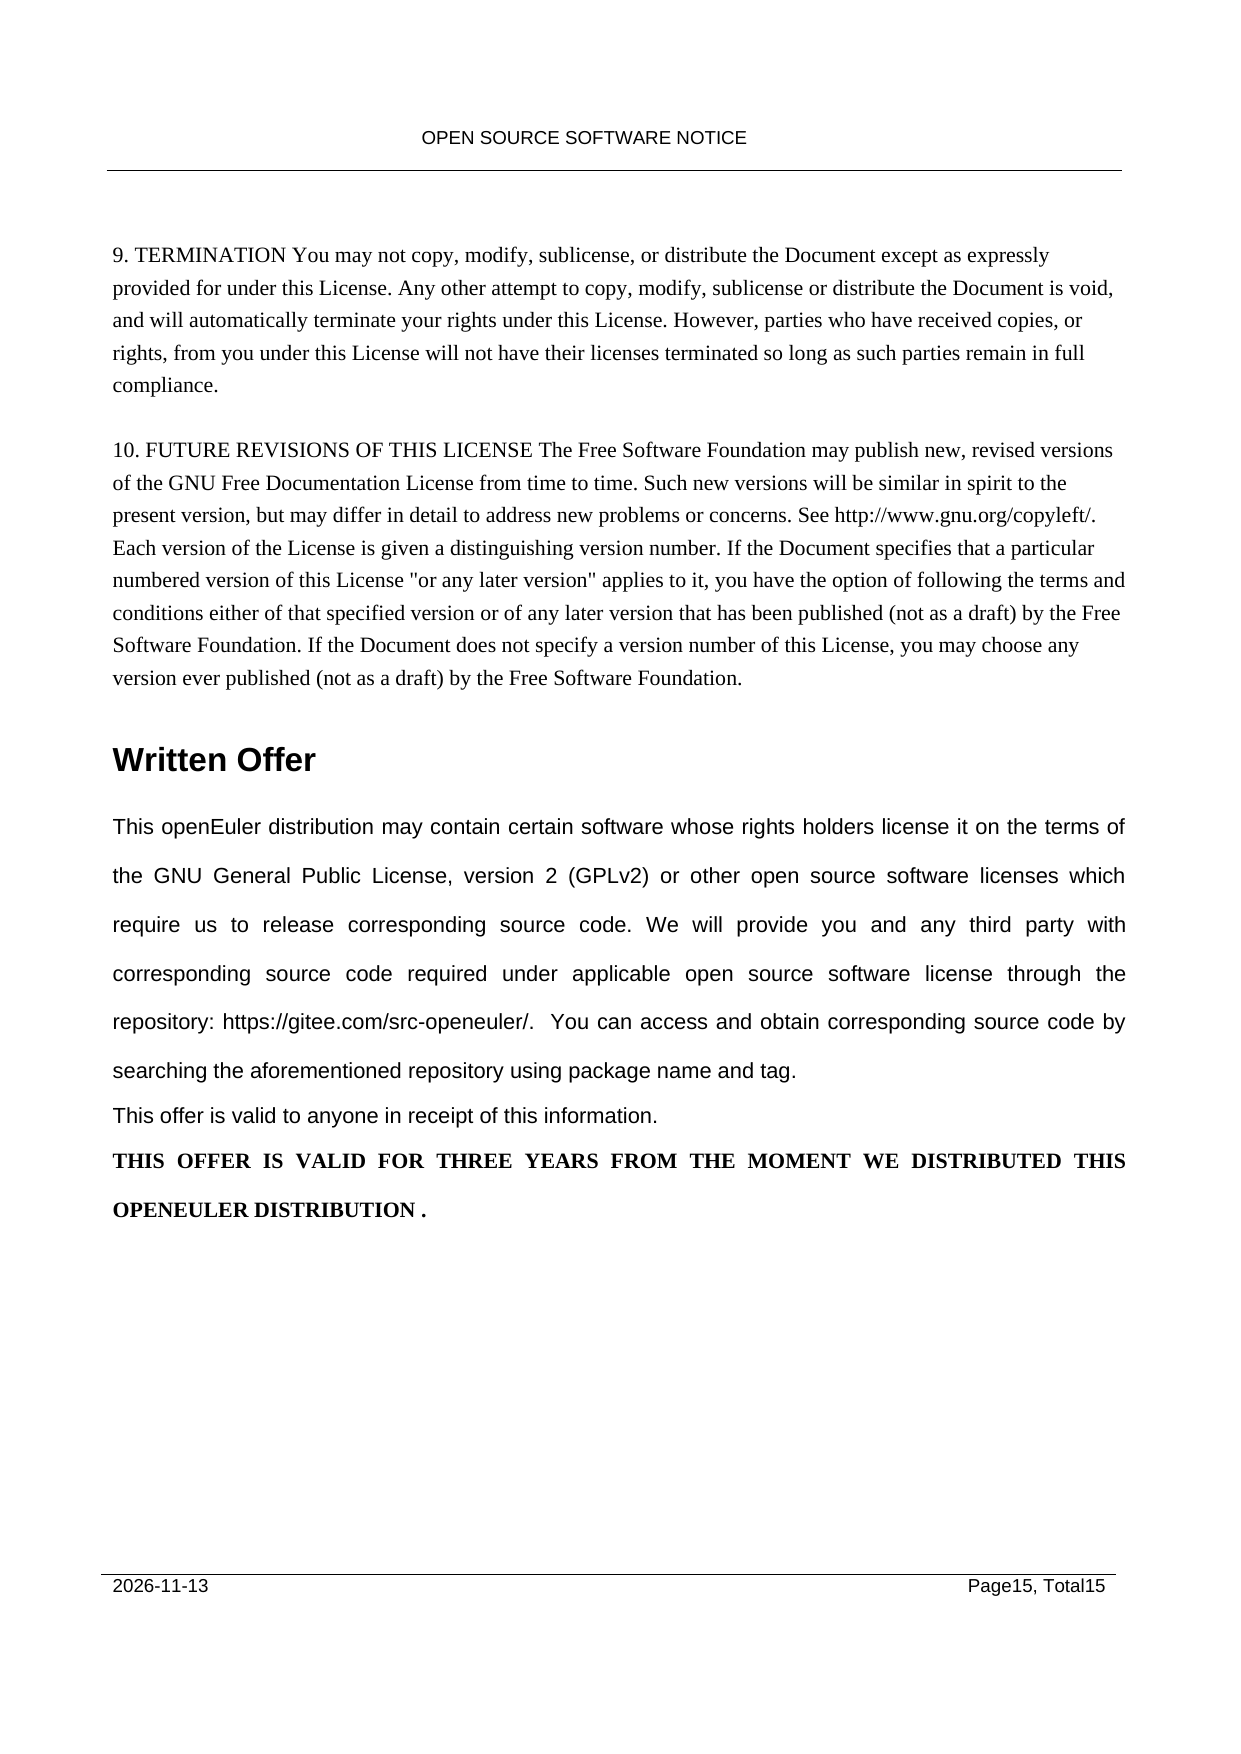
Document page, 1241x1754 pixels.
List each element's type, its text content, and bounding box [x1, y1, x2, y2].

text This openEuler distribution may contain certain software whose rights holders license it on the terms of the GNU General Public License, version 2 (GPLv2) or other open source software licenses which require us to release corresponding source code. We will provide you and any third party with corresponding source code required under applicable open source software license through the repository: https://gitee.com/src-openeuler/. You can access and obtain corresponding source code by searching the aforementioned repository using package name and tag. [112, 811, 1128, 1087]
text Written Offer [112, 726, 1128, 791]
text This offer is valid to anyone in receipt of this information. [112, 1099, 1128, 1132]
text THIS OFFER IS VALID FOR THREE YEARS FROM THE MOMENT WE DISTRIBUTED THIS OPENEULER DISTRIBUTION . [112, 1144, 1128, 1226]
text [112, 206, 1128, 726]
